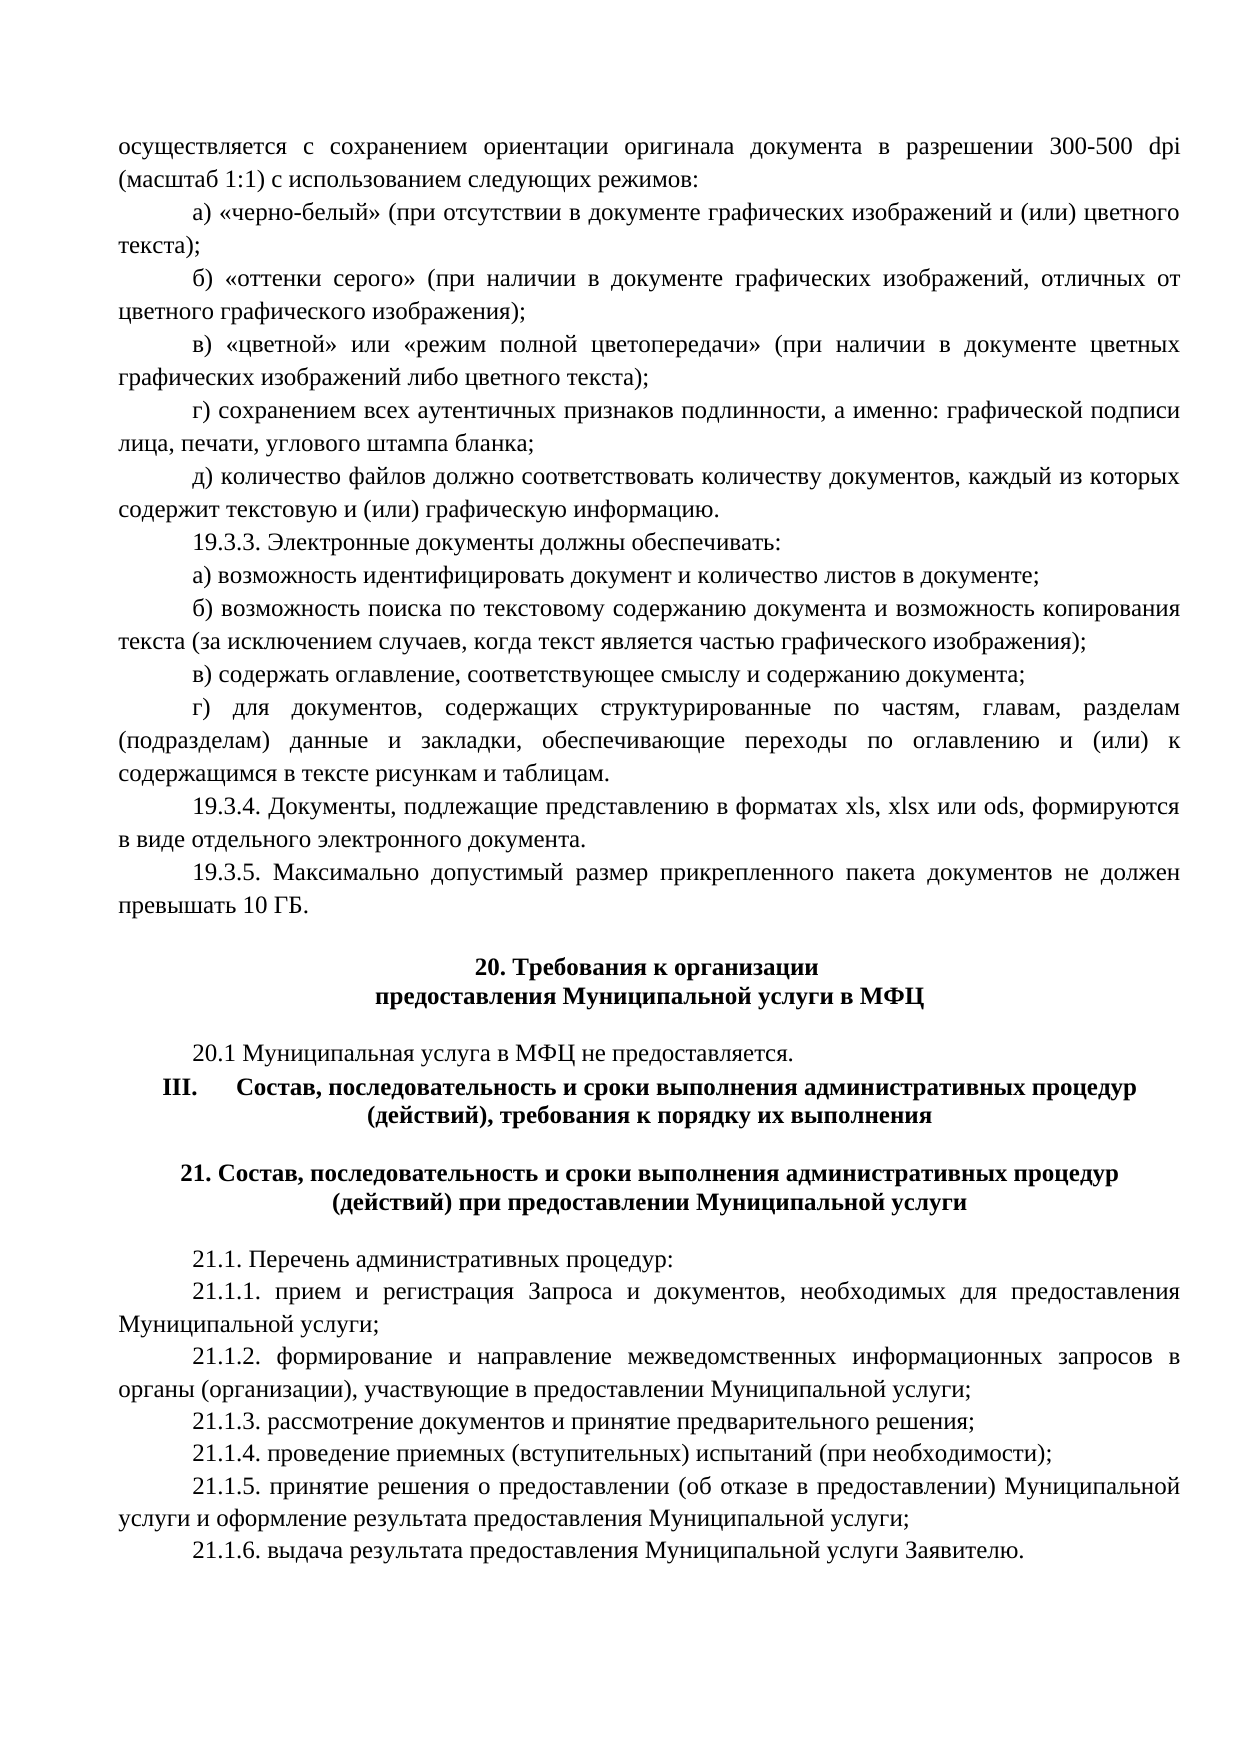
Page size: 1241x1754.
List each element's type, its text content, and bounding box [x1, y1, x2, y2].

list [118, 131, 1181, 193]
list 19.3.4. Документы, подлежащие представлению в форматах xls, xlsx или ods, формируются в виде отдельного электронного документа. [118, 791, 1181, 853]
list г) для документов, содержащих структурированные по частям, главам, разделам (подразделам) данные и закладки, обеспечивающие переходы по оглавлению и (или) к содержащимся в тексте рисункам и таблицам. [118, 692, 1181, 787]
list а) «черно-белый» (при отсутствии в документе графических изображений и (или) цветного текста); [118, 197, 1181, 259]
text 20.1 Муниципальная услуга в МФЦ не предоставляется. [192, 1038, 1181, 1067]
list в) содержать оглавление, соответствующее смыслу и содержанию документа; [118, 659, 1181, 688]
list 21.1.5. принятие решения о предоставлении (об отказе в предоставлении) Муниципальной услуги и оформление результата предоставления Муниципальной услуги; [118, 1471, 1181, 1532]
list 21.1.6. выдача результата предоставления Муниципальной услуги Заявителю. [118, 1536, 1181, 1564]
list б) возможность поиска по текстовому содержанию документа и возможность копирования текста (за исключением случаев, когда текст является частью графического изображения); [118, 593, 1181, 655]
list 21.1.3. рассмотрение документов и принятие предварительного решения; [118, 1406, 1181, 1435]
list 21.1.4. проведение приемных (вступительных) испытаний (при необходимости); [118, 1438, 1181, 1467]
text 21. Состав, последовательность и сроки выполнения административных процедур (действий) при предоставлении Муниципальной услуги [118, 1158, 1181, 1215]
list 19.3.5. Максимально допустимый размер прикрепленного пакета документов не должен превышать 10 ГБ. [118, 857, 1181, 919]
list а) возможность идентифицировать документ и количество листов в документе; [118, 560, 1181, 589]
list 19.3.3. Электронные документы должны обеспечивать: [118, 527, 1181, 556]
text Состав, последовательность и сроки выполнения административных процедур (действий), требования к порядку их выполнения [118, 1072, 1181, 1129]
list в) «цветной» или «режим полной цветопередачи» (при наличии в документе цветных графических изображений либо цветного текста); [118, 329, 1181, 391]
list 21.1.2. формирование и направление межведомственных информационных запросов в органы (организации), участвующие в предоставлении Муниципальной услуги; [118, 1341, 1181, 1402]
text 20. Требования к организации предоставления Муниципальной услуги в МФЦ [118, 952, 1181, 1010]
list 21.1.1. прием и регистрация Запроса и документов, необходимых для предоставления Муниципальной услуги; [118, 1276, 1181, 1338]
list г) сохранением всех аутентичных признаков подлинности, а именно: графической подписи лица, печати, углового штампа бланка; [118, 395, 1181, 457]
list б) «оттенки серого» (при наличии в документе графических изображений, отличных от цветного графического изображения); [118, 263, 1181, 325]
list д) количество файлов должно соответствовать количеству документов, каждый из которых содержит текстовую и (или) графическую информацию. [118, 461, 1181, 523]
list 21.1. Перечень административных процедур: [118, 1244, 1181, 1273]
